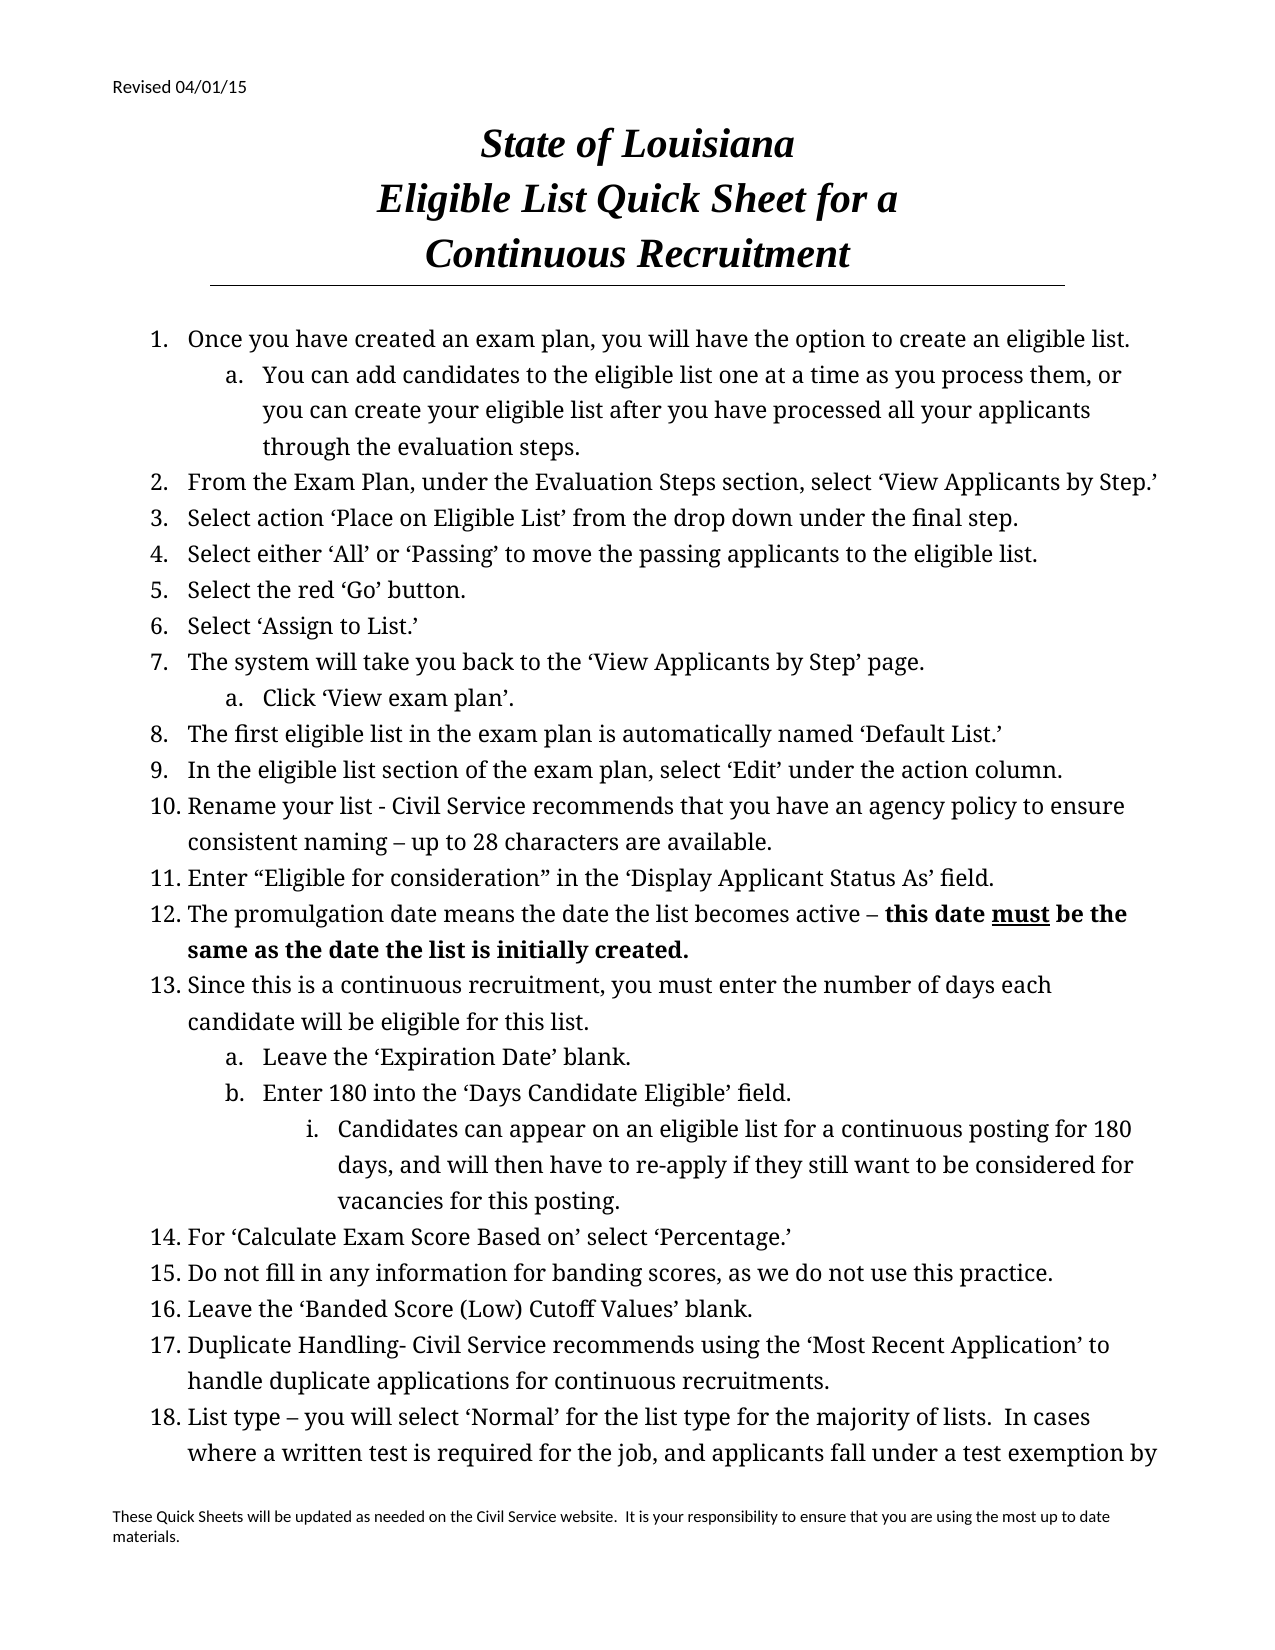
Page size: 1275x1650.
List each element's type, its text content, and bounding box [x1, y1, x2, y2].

text Enter “Eligible for consideration” in the ‘Display Applicant Status As’ field. [150, 862, 1162, 893]
list Enter 180 into the ‘Days Candidate Eligible’ field. [225, 1077, 1162, 1108]
text Duplicate Handling- Civil Service recommends using the ‘Most Recent Application’ to handle duplicate applications for continuous recruitments. [150, 1329, 1162, 1396]
text Do not fill in any information for banding scores, as we do not use this practice. [150, 1257, 1162, 1288]
text The first eligible list in the exam plan is automatically named ‘Default List.’ [150, 718, 1162, 749]
text Select action ‘Place on Eligible List’ from the drop down under the final step. [150, 502, 1162, 533]
text Select the red ‘Go’ button. [150, 574, 1162, 605]
text For ‘Calculate Exam Score Based on’ select ‘Percentage.’ [150, 1221, 1162, 1252]
text State of Louisiana Eligible List Quick Sheet for a Continuous Recruitment [210, 119, 1065, 285]
text In the eligible list section of the exam plan, select ‘Edit’ under the action column. [150, 754, 1162, 785]
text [150, 1401, 1162, 1468]
list Leave the ‘Expiration Date’ blank. [225, 1041, 1162, 1073]
text Select either ‘All’ or ‘Passing’ to move the passing applicants to the eligible list. [150, 538, 1162, 569]
text The promulgation date means the date the list becomes active – this date must be the same as the date the list is initially created. [150, 898, 1162, 965]
text Rename your list - Civil Service recommends that you have an agency policy to ensure consistent naming – up to 28 characters are available. [150, 790, 1162, 857]
text Once you have created an exam plan, you will have the option to create an eligible list. [150, 323, 1162, 354]
text The system will take you back to the ‘View Applicants by Step’ page. [150, 646, 1162, 677]
text Since this is a continuous recruitment, you must enter the number of days each candidate will be eligible for this list. [150, 969, 1162, 1037]
text Select ‘Assign to List.’ [150, 610, 1162, 641]
list Click ‘View exam plan’. [225, 682, 1162, 713]
list You can add candidates to the eligible list one at a time as you process them, or you can create your eligible list after you have processed all your applicants through the evaluation steps. [225, 358, 1162, 462]
list Candidates can appear on an eligible list for a continuous posting for 180 days, and will then have to re-apply if they still want to be considered for vacancies for this posting. [319, 1113, 1162, 1216]
text Leave the ‘Banded Score (Low) Cutoff Values’ blank. [150, 1293, 1162, 1324]
text From the Exam Plan, under the Evaluation Steps section, select ‘View Applicants by Step.’ [150, 466, 1162, 498]
